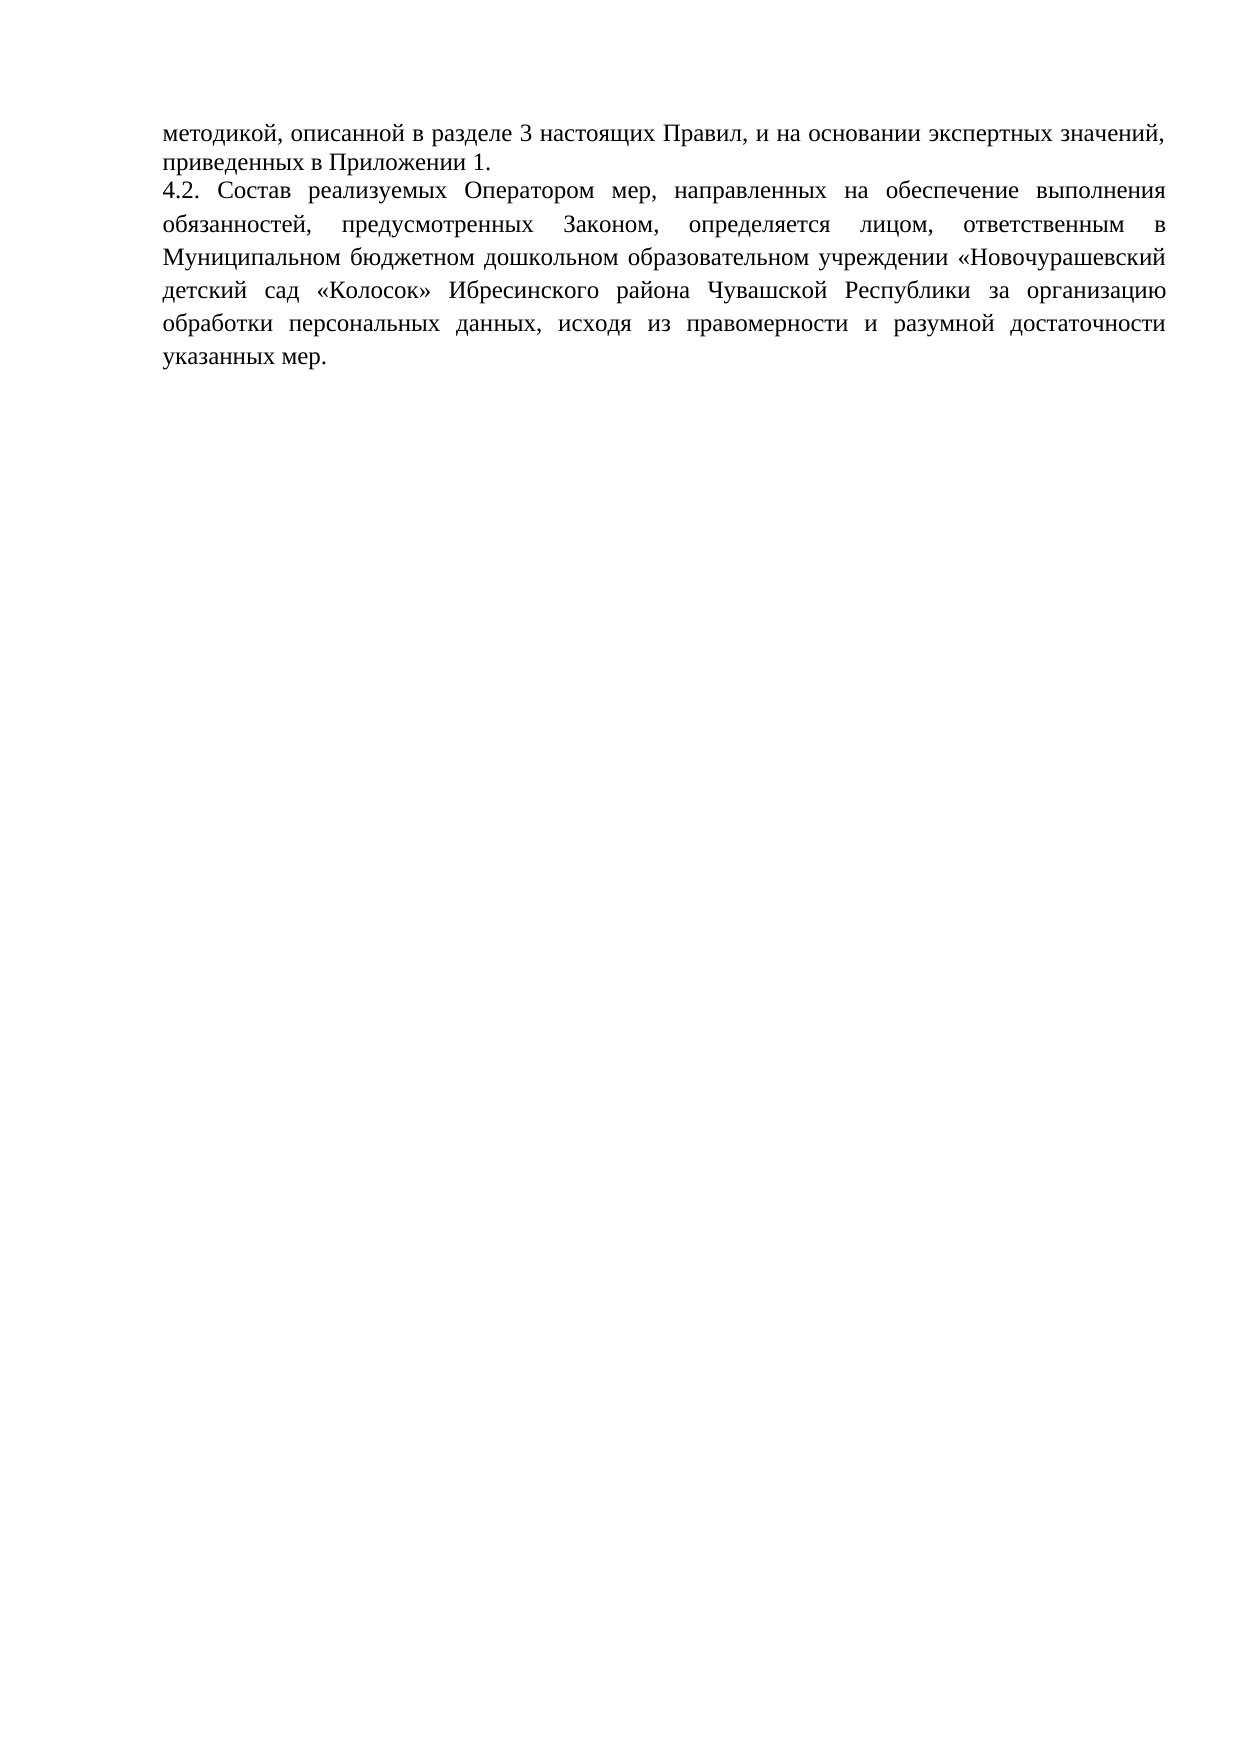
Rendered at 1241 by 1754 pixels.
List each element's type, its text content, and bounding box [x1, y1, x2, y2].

text 4.2. Состав реализуемых Оператором мер, направленных на обеспечение выполнения обязанностей, предусмотренных Законом, определяется лицом, ответственным в Муниципальном бюджетном дошкольном образовательном учреждении «Новочурашевский детский сад «Колосок» Ибресинского района Чувашской Республики за организацию обработки персональных данных, исходя из правомерности и разумной достаточности указанных мер. [162, 176, 1167, 369]
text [162, 118, 1167, 176]
